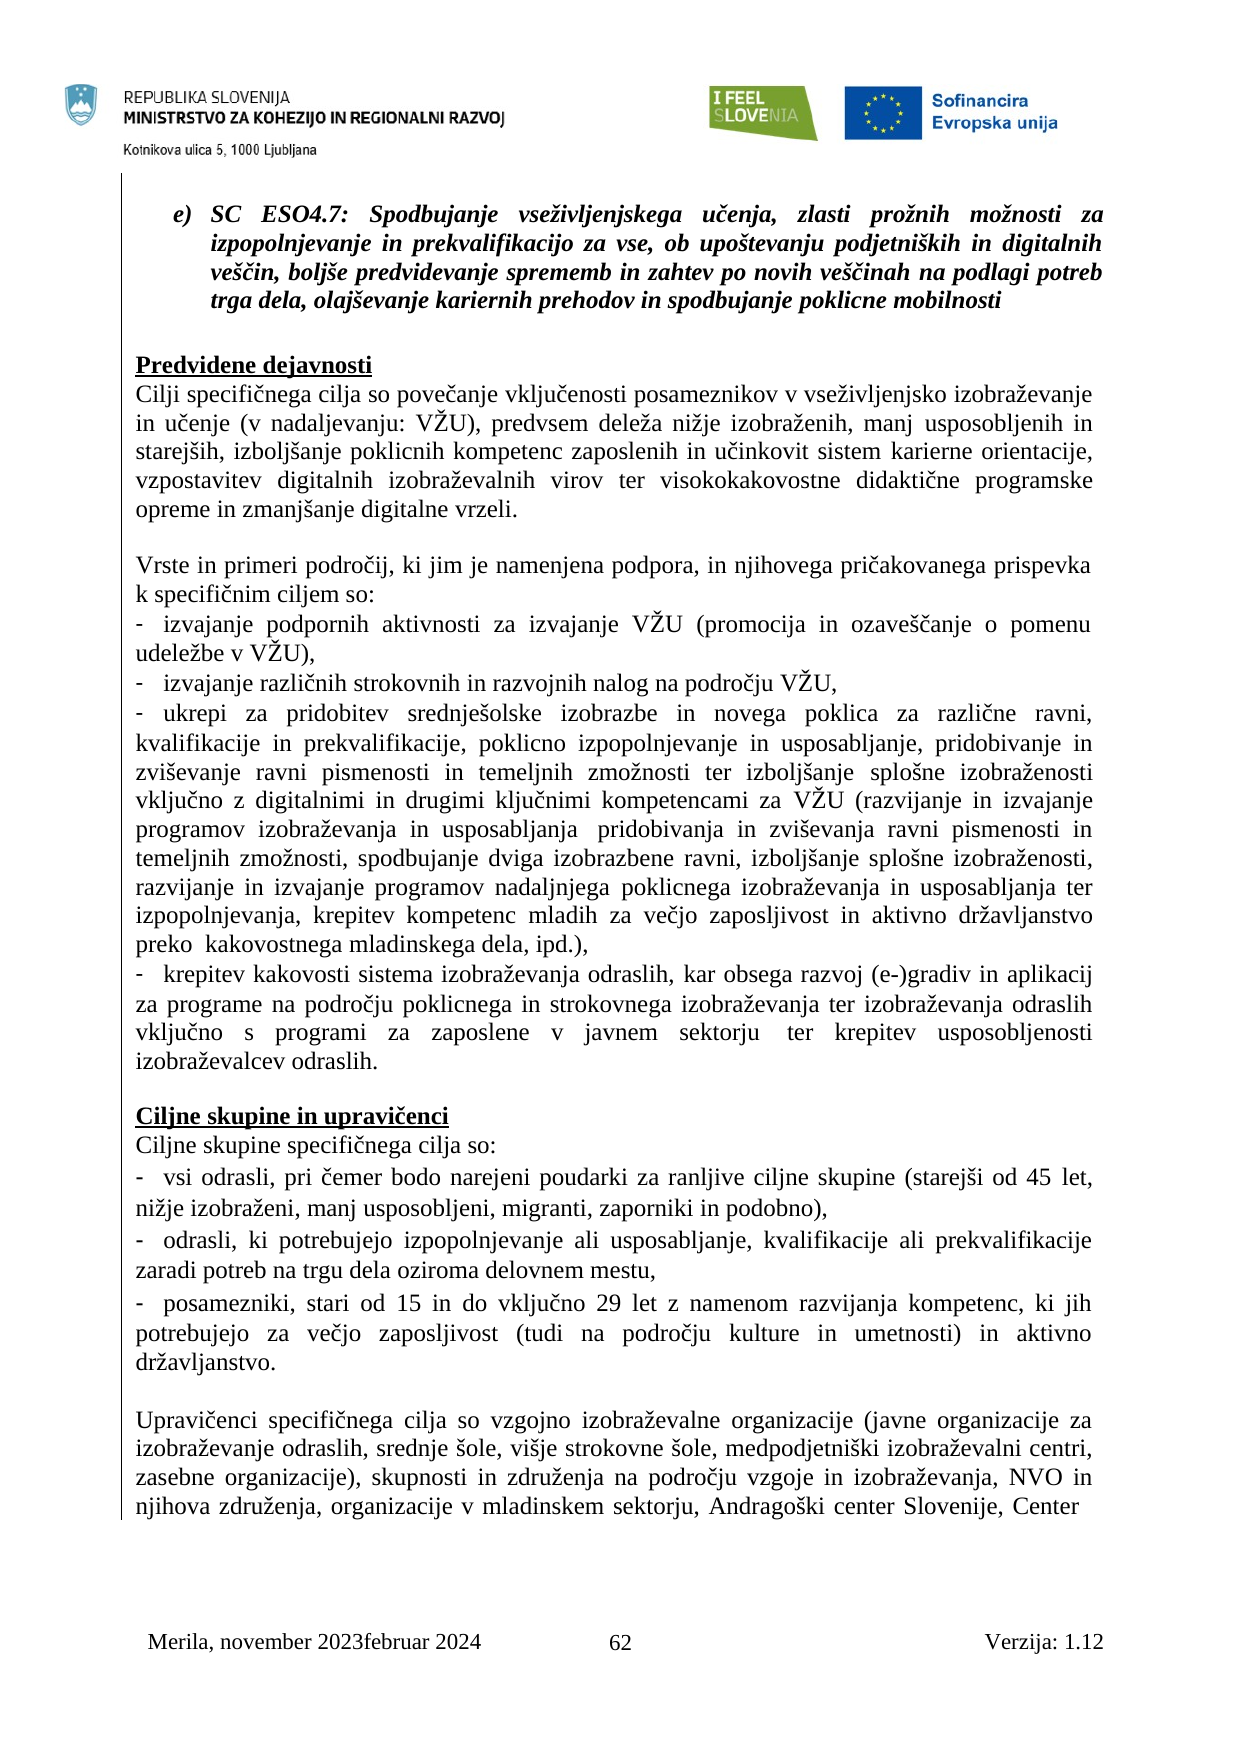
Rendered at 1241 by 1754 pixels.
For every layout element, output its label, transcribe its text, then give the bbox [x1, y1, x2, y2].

picture [64, 84, 1058, 158]
text Cilji specifičnega cilja so povečanje vključenosti posameznikov v vseživljenjsko izobraževanje in učenje (v nadaljevanju: VŽU), predvsem deleža nižje izobraženih, manj usposobljenih in starejših, izboljšanje poklicnih kompetenc zaposlenih in učinkovit sistem karierne orientacije, vzpostavitev digitalnih izobraževalnih virov ter visokokakovostne didaktične programske opreme in zmanjšanje digitalne vrzeli. [135, 379, 1093, 523]
text Ciljne skupine specifičnega cilja so: [135, 1130, 1105, 1159]
text Vrste in primeri področij, ki jim je namenjena podpora, in njihovega pričakovanega prispevka k specifičnim ciljem so: [135, 550, 1093, 608]
list izvajanje podpornih aktivnosti za izvajanje VŽU (promocija in ozaveščanje o pomenu udeležbe v VŽU), [135, 608, 1092, 667]
list krepitev kakovosti sistema izobraževanja odraslih, kar obsega razvoj (e-)gradiv in aplikacij za programe na področju poklicnega in strokovnega izobraževanja ter izobraževanja odraslih vključno s programi za zaposlene v javnem sektorju ter krepitev usposobljenosti izobraževalcev odraslih. [135, 958, 1093, 1075]
list posamezniki, stari od 15 in do vključno 29 let z namenom razvijanja kompetenc, ki jih potrebujejo za večjo zaposljivost (tudi na področju kulture in umetnosti) in aktivno državljanstvo. [135, 1284, 1093, 1376]
list vsi odrasli, pri čemer bodo narejeni poudarki za ranljive ciljne skupine (starejši od 45 let, nižje izobraženi, manj usposobljeni, migranti, zaporniki in podobno), [135, 1159, 1093, 1222]
list ukrepi za pridobitev srednješolske izobrazbe in novega poklica za različne ravni, kvalifikacije in prekvalifikacije, poklicno izpopolnjevanje in usposabljanje, pridobivanje in zviševanje ravni pismenosti in temeljnih zmožnosti ter izboljšanje splošne izobraženosti vključno z digitalnimi in drugimi ključnimi kompetencami za VŽU (razvijanje in izvajanje programov izobraževanja in usposabljanja pridobivanja in zviševanja ravni pismenosti in temeljnih zmožnosti, spodbujanje dviga izobrazbene ravni, izboljšanje splošne izobraženosti, razvijanje in izvajanje programov nadaljnjega poklicnega izobraževanja in usposabljanja ter izpopolnjevanja, krepitev kompetenc mladih za večjo zaposljivost in aktivno državljanstvo preko kakovostnega mladinskega dela, ipd.), [135, 698, 1093, 958]
text Upravičenci specifičnega cilja so vzgojno izobraževalne organizacije (javne organizacije za izobraževanje odraslih, srednje šole, višje strokovne šole, medpodjetniški izobraževalni centri, zasebne organizacije), skupnosti in združenja na področju vzgoje in izobraževanja, NVO in njihova združenja, organizacije v mladinskem sektorju, Andragoški center Slovenije, Center [135, 1405, 1093, 1520]
subtitle Predvidene dejavnosti [135, 350, 1105, 379]
subtitle Ciljne skupine in upravičenci [135, 1101, 1105, 1130]
subtitle SC ESO4.7: Spodbujanje vseživljenjskega učenja, zlasti prožnih možnosti za izpopolnjevanje in prekvalifikacijo za vse, ob upoštevanju podjetniških in digitalnih veščin, boljše predvidevanje sprememb in zahtev po novih veščinah na podlagi potreb trga dela, olajševanje kariernih prehodov in spodbujanje poklicne mobilnosti [173, 199, 1105, 314]
list izvajanje različnih strokovnih in razvojnih nalog na področju VŽU, [135, 667, 1105, 698]
list odrasli, ki potrebujejo izpopolnjevanje ali usposabljanje, kvalifikacije ali prekvalifikacije zaradi potreb na trgu dela oziroma delovnem mestu, [135, 1222, 1092, 1284]
